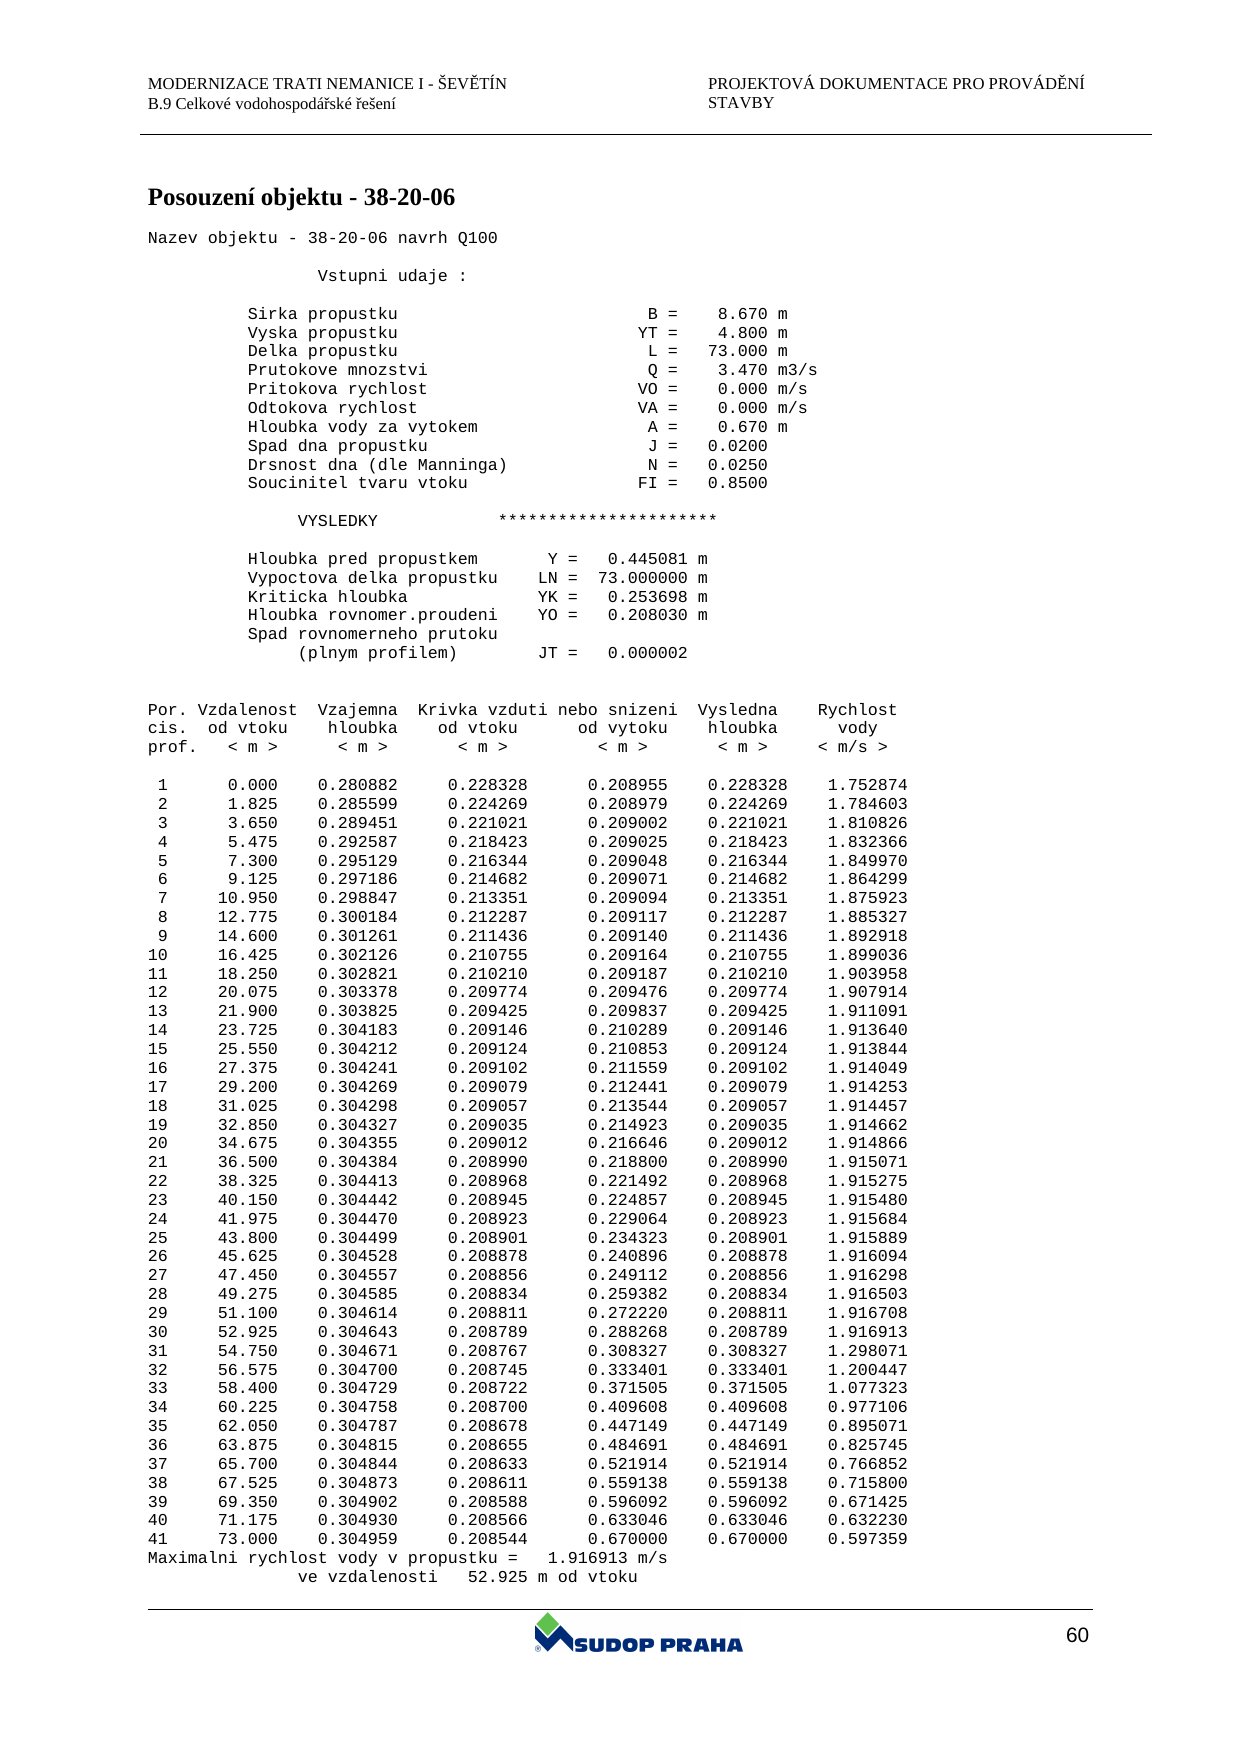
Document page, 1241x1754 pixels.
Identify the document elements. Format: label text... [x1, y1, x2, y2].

text Delka propustku L = 73.000 m [148, 343, 1122, 362]
text 25 43.800 0.304499 0.208901 0.234323 0.208901 1.915889 [148, 1229, 1122, 1248]
text 22 38.325 0.304413 0.208968 0.221492 0.208968 1.915275 [148, 1173, 1122, 1191]
text 19 32.850 0.304327 0.209035 0.214923 0.209035 1.914662 [148, 1116, 1122, 1135]
text 38 67.525 0.304873 0.208611 0.559138 0.559138 0.715800 [148, 1474, 1122, 1493]
text 24 41.975 0.304470 0.208923 0.229064 0.208923 1.915684 [148, 1210, 1122, 1229]
text Sirka propustku B = 8.670 m [148, 305, 1122, 324]
text Vstupni udaje : [148, 268, 1122, 286]
text Vyska propustku YT = 4.800 m [148, 324, 1122, 343]
text Spad dna propustku J = 0.0200 [148, 437, 1122, 456]
text 5 7.300 0.295129 0.216344 0.209048 0.216344 1.849970 [148, 852, 1122, 871]
text Hloubka vody za vytokem A = 0.670 m [148, 418, 1122, 437]
text 1 0.000 0.280882 0.228328 0.208955 0.228328 1.752874 [148, 777, 1122, 796]
text 33 58.400 0.304729 0.208722 0.371505 0.371505 1.077323 [148, 1380, 1122, 1399]
text ve vzdalenosti 52.925 m od vtoku [148, 1568, 1122, 1587]
text Spad rovnomerneho prutoku [148, 626, 1122, 645]
text prof. < m > < m > < m > < m > < m > < m/s > [148, 739, 1122, 758]
text 16 27.375 0.304241 0.209102 0.211559 0.209102 1.914049 [148, 1059, 1122, 1078]
text 29 51.100 0.304614 0.208811 0.272220 0.208811 1.916708 [148, 1304, 1122, 1323]
text 8 12.775 0.300184 0.212287 0.209117 0.212287 1.885327 [148, 909, 1122, 927]
text Nazev objektu - 38-20-06 navrh Q100 [148, 230, 1122, 249]
text Drsnost dna (dle Manninga) N = 0.0250 [148, 456, 1122, 475]
text 35 62.050 0.304787 0.208678 0.447149 0.447149 0.895071 [148, 1418, 1122, 1437]
text 36 63.875 0.304815 0.208655 0.484691 0.484691 0.825745 [148, 1437, 1122, 1455]
text 32 56.575 0.304700 0.208745 0.333401 0.333401 1.200447 [148, 1361, 1122, 1380]
text Kriticka hloubka YK = 0.253698 m [148, 588, 1122, 607]
text cis. od vtoku hloubka od vtoku od vytoku hloubka vody [148, 720, 1122, 739]
text 31 54.750 0.304671 0.208767 0.308327 0.308327 1.298071 [148, 1342, 1122, 1361]
text Vypoctova delka propustku LN = 73.000000 m [148, 569, 1122, 588]
text 26 45.625 0.304528 0.208878 0.240896 0.208878 1.916094 [148, 1248, 1122, 1267]
text 10 16.425 0.302126 0.210755 0.209164 0.210755 1.899036 [148, 946, 1122, 965]
text 12 20.075 0.303378 0.209774 0.209476 0.209774 1.907914 [148, 984, 1122, 1003]
text 7 10.950 0.298847 0.213351 0.209094 0.213351 1.875923 [148, 890, 1122, 909]
picture [535, 1612, 743, 1652]
text 2 1.825 0.285599 0.224269 0.208979 0.224269 1.784603 [148, 796, 1122, 814]
text 15 25.550 0.304212 0.209124 0.210853 0.209124 1.913844 [148, 1041, 1122, 1059]
text Por. Vzdalenost Vzajemna Krivka vzduti nebo snizeni Vysledna Rychlost [148, 701, 1122, 720]
text Hloubka rovnomer.proudeni YO = 0.208030 m [148, 607, 1122, 626]
text 14 23.725 0.304183 0.209146 0.210289 0.209146 1.913640 [148, 1022, 1122, 1041]
text 40 71.175 0.304930 0.208566 0.633046 0.633046 0.632230 [148, 1512, 1122, 1531]
text Hloubka pred propustkem Y = 0.445081 m [148, 550, 1122, 569]
text VYSLEDKY ********************** [148, 513, 1122, 532]
text (plnym profilem) JT = 0.000002 [148, 645, 1122, 663]
text 37 65.700 0.304844 0.208633 0.521914 0.521914 0.766852 [148, 1455, 1122, 1474]
text 21 36.500 0.304384 0.208990 0.218800 0.208990 1.915071 [148, 1154, 1122, 1173]
text 13 21.900 0.303825 0.209425 0.209837 0.209425 1.911091 [148, 1003, 1122, 1022]
text 20 34.675 0.304355 0.209012 0.216646 0.209012 1.914866 [148, 1135, 1122, 1154]
text Prutokove mnozstvi Q = 3.470 m3/s [148, 362, 1122, 381]
text 34 60.225 0.304758 0.208700 0.409608 0.409608 0.977106 [148, 1399, 1122, 1418]
text 28 49.275 0.304585 0.208834 0.259382 0.208834 1.916503 [148, 1286, 1122, 1304]
text 23 40.150 0.304442 0.208945 0.224857 0.208945 1.915480 [148, 1191, 1122, 1210]
text 9 14.600 0.301261 0.211436 0.209140 0.211436 1.892918 [148, 927, 1122, 946]
text Soucinitel tvaru vtoku FI = 0.8500 [148, 475, 1122, 494]
text 39 69.350 0.304902 0.208588 0.596092 0.596092 0.671425 [148, 1493, 1122, 1512]
text 6 9.125 0.297186 0.214682 0.209071 0.214682 1.864299 [148, 871, 1122, 890]
text Pritokova rychlost VO = 0.000 m/s [148, 381, 1122, 399]
text 3 3.650 0.289451 0.221021 0.209002 0.221021 1.810826 [148, 814, 1122, 833]
text Odtokova rychlost VA = 0.000 m/s [148, 399, 1122, 418]
text Maximalni rychlost vody v propustku = 1.916913 m/s [148, 1550, 1122, 1568]
text 17 29.200 0.304269 0.209079 0.212441 0.209079 1.914253 [148, 1078, 1122, 1097]
text Posouzení objektu - 38-20-06 [148, 182, 1092, 211]
text 18 31.025 0.304298 0.209057 0.213544 0.209057 1.914457 [148, 1097, 1122, 1116]
text 41 73.000 0.304959 0.208544 0.670000 0.670000 0.597359 [148, 1531, 1122, 1550]
text 30 52.925 0.304643 0.208789 0.288268 0.208789 1.916913 [148, 1323, 1122, 1342]
text 4 5.475 0.292587 0.218423 0.209025 0.218423 1.832366 [148, 833, 1122, 852]
text 11 18.250 0.302821 0.210210 0.209187 0.210210 1.903958 [148, 965, 1122, 984]
text 27 47.450 0.304557 0.208856 0.249112 0.208856 1.916298 [148, 1267, 1122, 1286]
